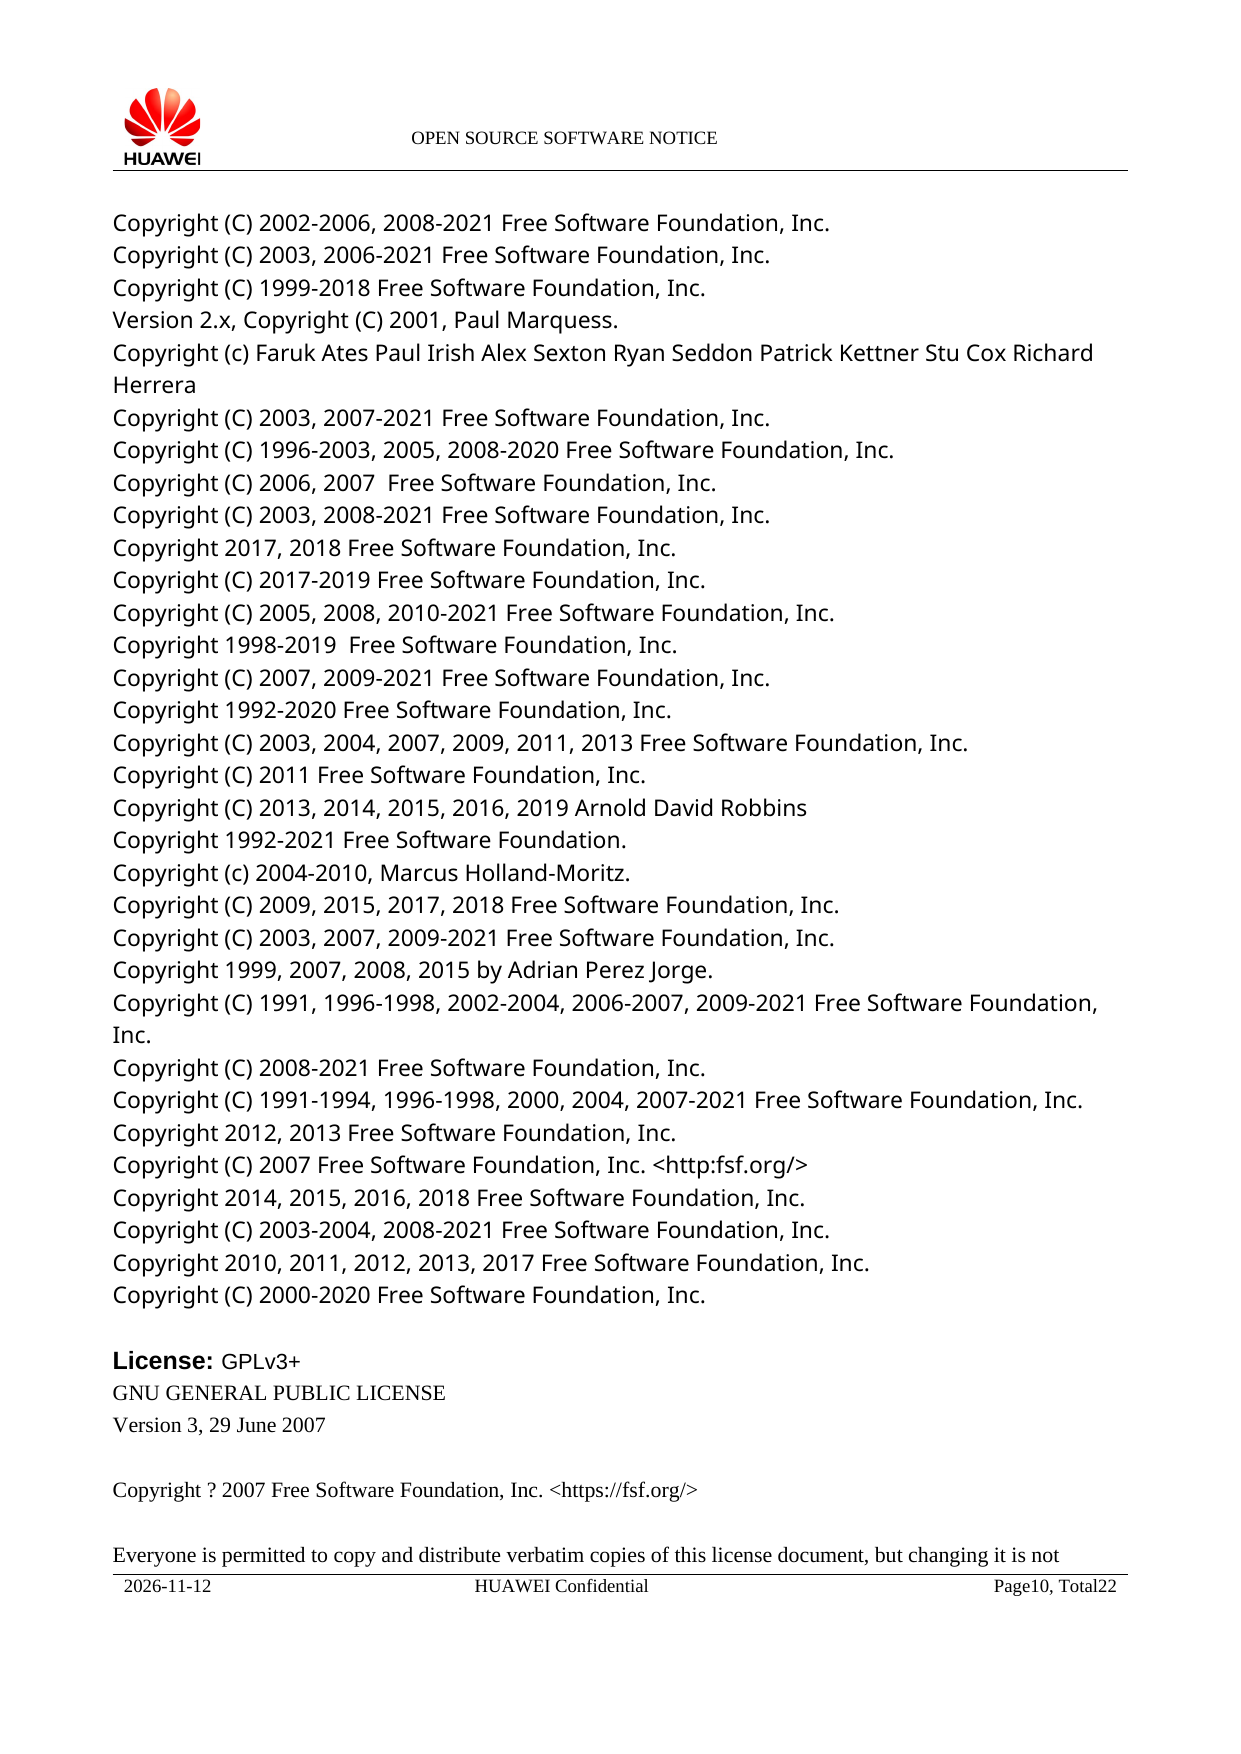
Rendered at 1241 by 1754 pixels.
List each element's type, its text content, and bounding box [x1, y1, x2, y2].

text License: GPLv3+ [112, 1344, 1128, 1376]
picture [124, 88, 201, 165]
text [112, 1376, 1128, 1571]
